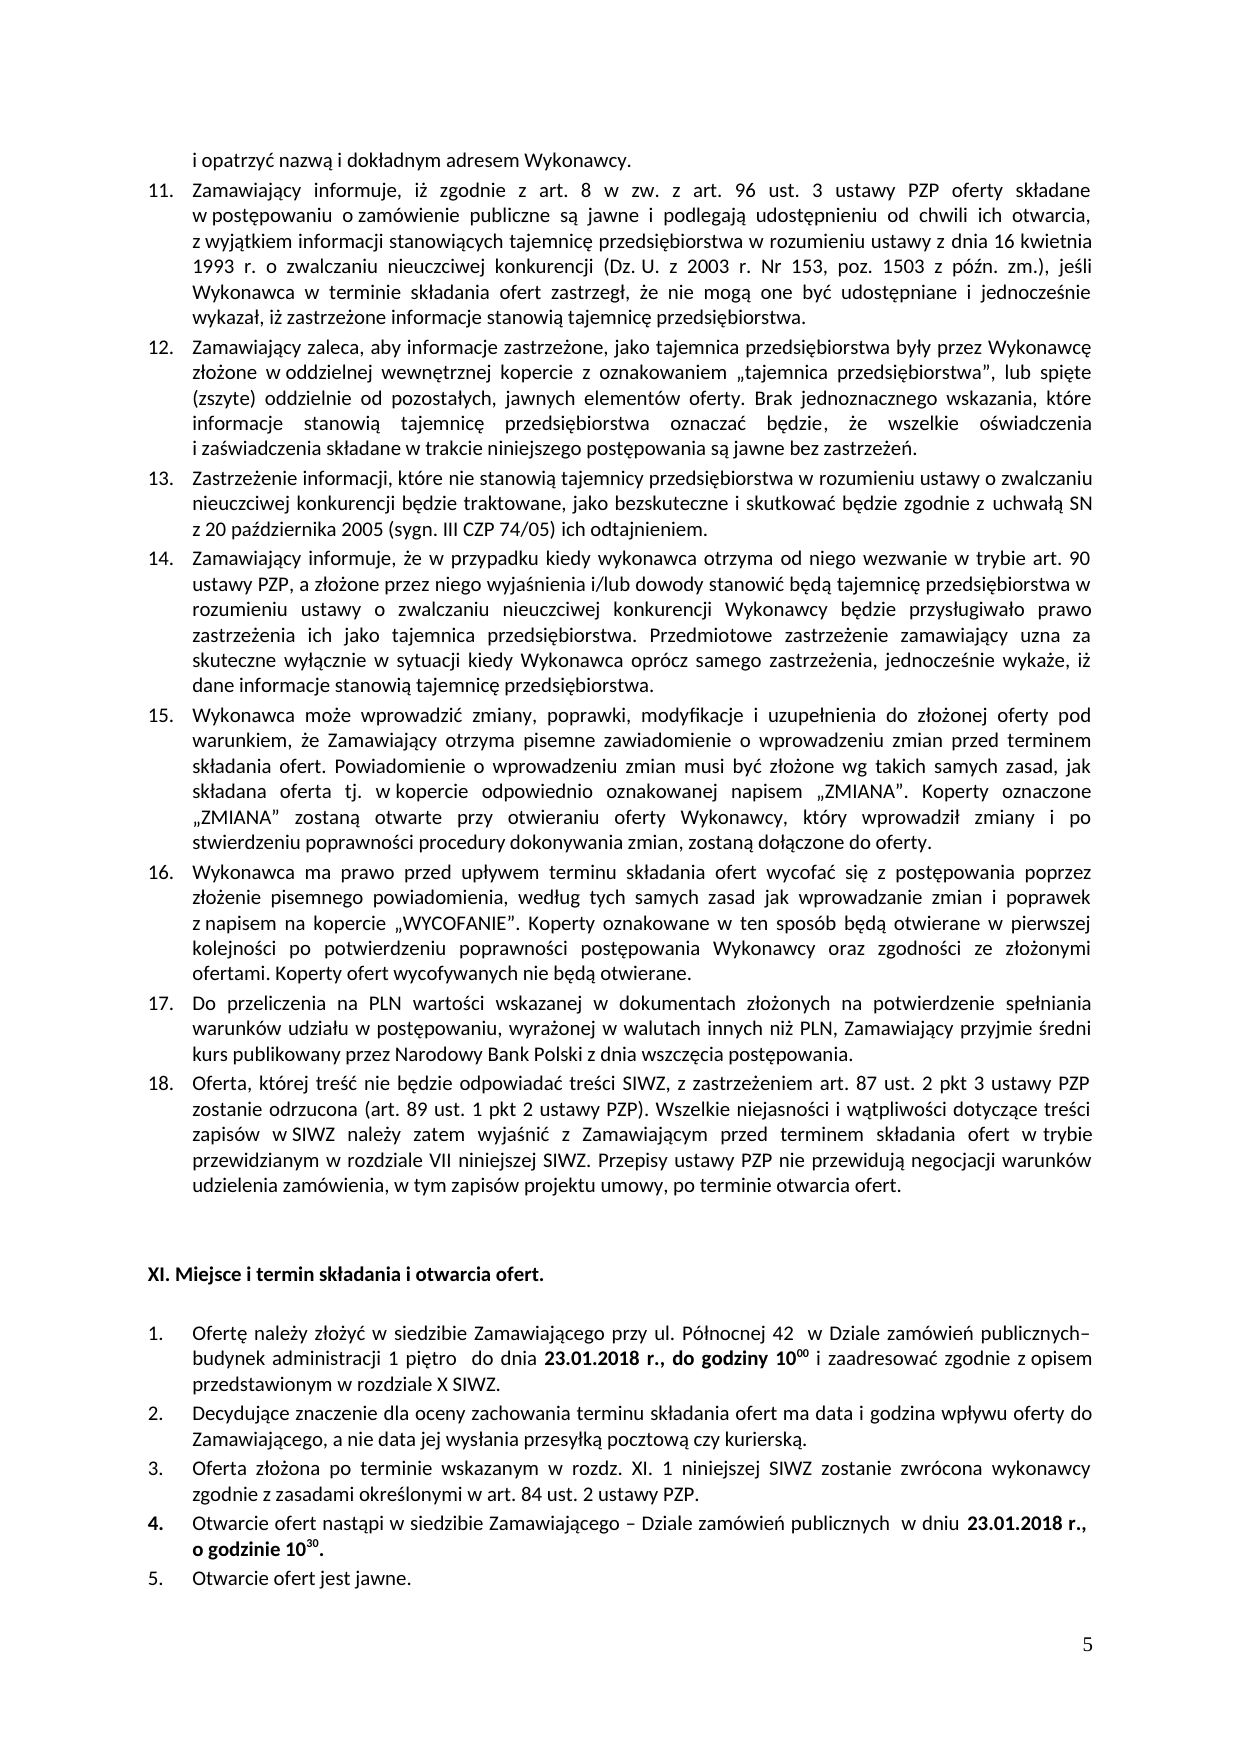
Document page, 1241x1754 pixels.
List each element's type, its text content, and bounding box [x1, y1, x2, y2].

list Wykonawca ma prawo przed upływem terminu składania ofert wycofać się z postępowania poprzez złożenie pisemnego powiadomienia, według tych samych zasad jak wprowadzanie zmian i poprawek z napisem na kopercie „WYCOFANIE”. Koperty oznakowane w ten sposób będą otwierane w pierwszej kolejności po potwierdzeniu poprawności postępowania Wykonawcy oraz zgodności ze złożonymi ofertami. Koperty ofert wycofywanych nie będą otwierane. [148, 859, 1093, 986]
list Decydujące znaczenie dla oceny zachowania terminu składania ofert ma data i godzina wpływu oferty do Zamawiającego, a nie data jej wysłania przesyłką pocztową czy kurierską. [148, 1401, 1093, 1451]
list Ofertę należy złożyć w siedzibie Zamawiającego przy ul. Północnej 42 w Dziale zamówień publicznych– budynek administracji 1 piętro do dnia 23.01.2018 r., do godziny 1000 i zaadresować zgodnie z opisem przedstawionym w rozdziale X SIWZ. [148, 1320, 1093, 1396]
list Zamawiający informuje, iż zgodnie z art. 8 w zw. z art. 96 ust. 3 ustawy PZP oferty składane w postępowaniu o zamówienie publiczne są jawne i podlegają udostępnieniu od chwili ich otwarcia, z wyjątkiem informacji stanowiących tajemnicę przedsiębiorstwa w rozumieniu ustawy z dnia 16 kwietnia 1993 r. o zwalczaniu nieuczciwej konkurencji (Dz. U. z 2003 r. Nr 153, poz. 1503 z późn. zm.), jeśli Wykonawca w terminie składania ofert zastrzegł, że nie mogą one być udostępniane i jednocześnie wykazał, iż zastrzeżone informacje stanowią tajemnicę przedsiębiorstwa. [148, 177, 1093, 330]
list Zamawiający zaleca, aby informacje zastrzeżone, jako tajemnica przedsiębiorstwa były przez Wykonawcę złożone w oddzielnej wewnętrznej kopercie z oznakowaniem „tajemnica przedsiębiorstwa”, lub spięte (zszyte) oddzielnie od pozostałych, jawnych elementów oferty. Brak jednoznacznego wskazania, które informacje stanowią tajemnicę przedsiębiorstwa oznaczać będzie, że wszelkie oświadczenia i zaświadczenia składane w trakcie niniejszego postępowania są jawne bez zastrzeżeń. [148, 334, 1093, 461]
text i opatrzyć nazwą i dokładnym adresem Wykonawcy. [192, 148, 1093, 173]
list Oferta, której treść nie będzie odpowiadać treści SIWZ, z zastrzeżeniem art. 87 ust. 2 pkt 3 ustawy PZP zostanie odrzucona (art. 89 ust. 1 pkt 2 ustawy PZP). Wszelkie niejasności i wątpliwości dotyczące treści zapisów w SIWZ należy zatem wyjaśnić z Zamawiającym przed terminem składania ofert w trybie przewidzianym w rozdziale VII niniejszej SIWZ. Przepisy ustawy PZP nie przewidują negocjacji warunków udzielenia zamówienia, w tym zapisów projektu umowy, po terminie otwarcia ofert. [148, 1071, 1093, 1198]
list Zamawiający informuje, że w przypadku kiedy wykonawca otrzyma od niego wezwanie w trybie art. 90 ustawy PZP, a złożone przez niego wyjaśnienia i/lub dowody stanowić będą tajemnicę przedsiębiorstwa w rozumieniu ustawy o zwalczaniu nieuczciwej konkurencji Wykonawcy będzie przysługiwało prawo zastrzeżenia ich jako tajemnica przedsiębiorstwa. Przedmiotowe zastrzeżenie zamawiający uzna za skuteczne wyłącznie w sytuacji kiedy Wykonawca oprócz samego zastrzeżenia, jednocześnie wykaże, iż dane informacje stanowią tajemnicę przedsiębiorstwa. [148, 546, 1093, 698]
list Wykonawca może wprowadzić zmiany, poprawki, modyfikacje i uzupełnienia do złożonej oferty pod warunkiem, że Zamawiający otrzyma pisemne zawiadomienie o wprowadzeniu zmian przed terminem składania ofert. Powiadomienie o wprowadzeniu zmian musi być złożone wg takich samych zasad, jak składana oferta tj. w kopercie odpowiednio oznakowanej napisem „ZMIANA”. Koperty oznaczone „ZMIANA” zostaną otwarte przy otwieraniu oferty Wykonawcy, który wprowadził zmiany i po stwierdzeniu poprawności procedury dokonywania zmian, zostaną dołączone do oferty. [148, 702, 1093, 855]
text XI. Miejsce i termin składania i otwarcia ofert. [148, 1261, 1093, 1286]
list Zastrzeżenie informacji, które nie stanowią tajemnicy przedsiębiorstwa w rozumieniu ustawy o zwalczaniu nieuczciwej konkurencji będzie traktowane, jako bezskuteczne i skutkować będzie zgodnie z uchwałą SN z 20 października 2005 (sygn. III CZP 74/05) ich odtajnieniem. [148, 465, 1093, 541]
list Oferta złożona po terminie wskazanym w rozdz. XI. 1 niniejszej SIWZ zostanie zwrócona wykonawcy zgodnie z zasadami określonymi w art. 84 ust. 2 ustawy PZP. [148, 1456, 1093, 1506]
list Otwarcie ofert nastąpi w siedzibie Zamawiającego – Dziale zamówień publicznych w dniu 23.01.2018 r., o godzinie 1030. [148, 1511, 1093, 1561]
list Do przeliczenia na PLN wartości wskazanej w dokumentach złożonych na potwierdzenie spełniania warunków udziału w postępowaniu, wyrażonej w walutach innych niż PLN, Zamawiający przyjmie średni kurs publikowany przez Narodowy Bank Polski z dnia wszczęcia postępowania. [148, 990, 1093, 1066]
list Otwarcie ofert jest jawne. [148, 1566, 1093, 1591]
